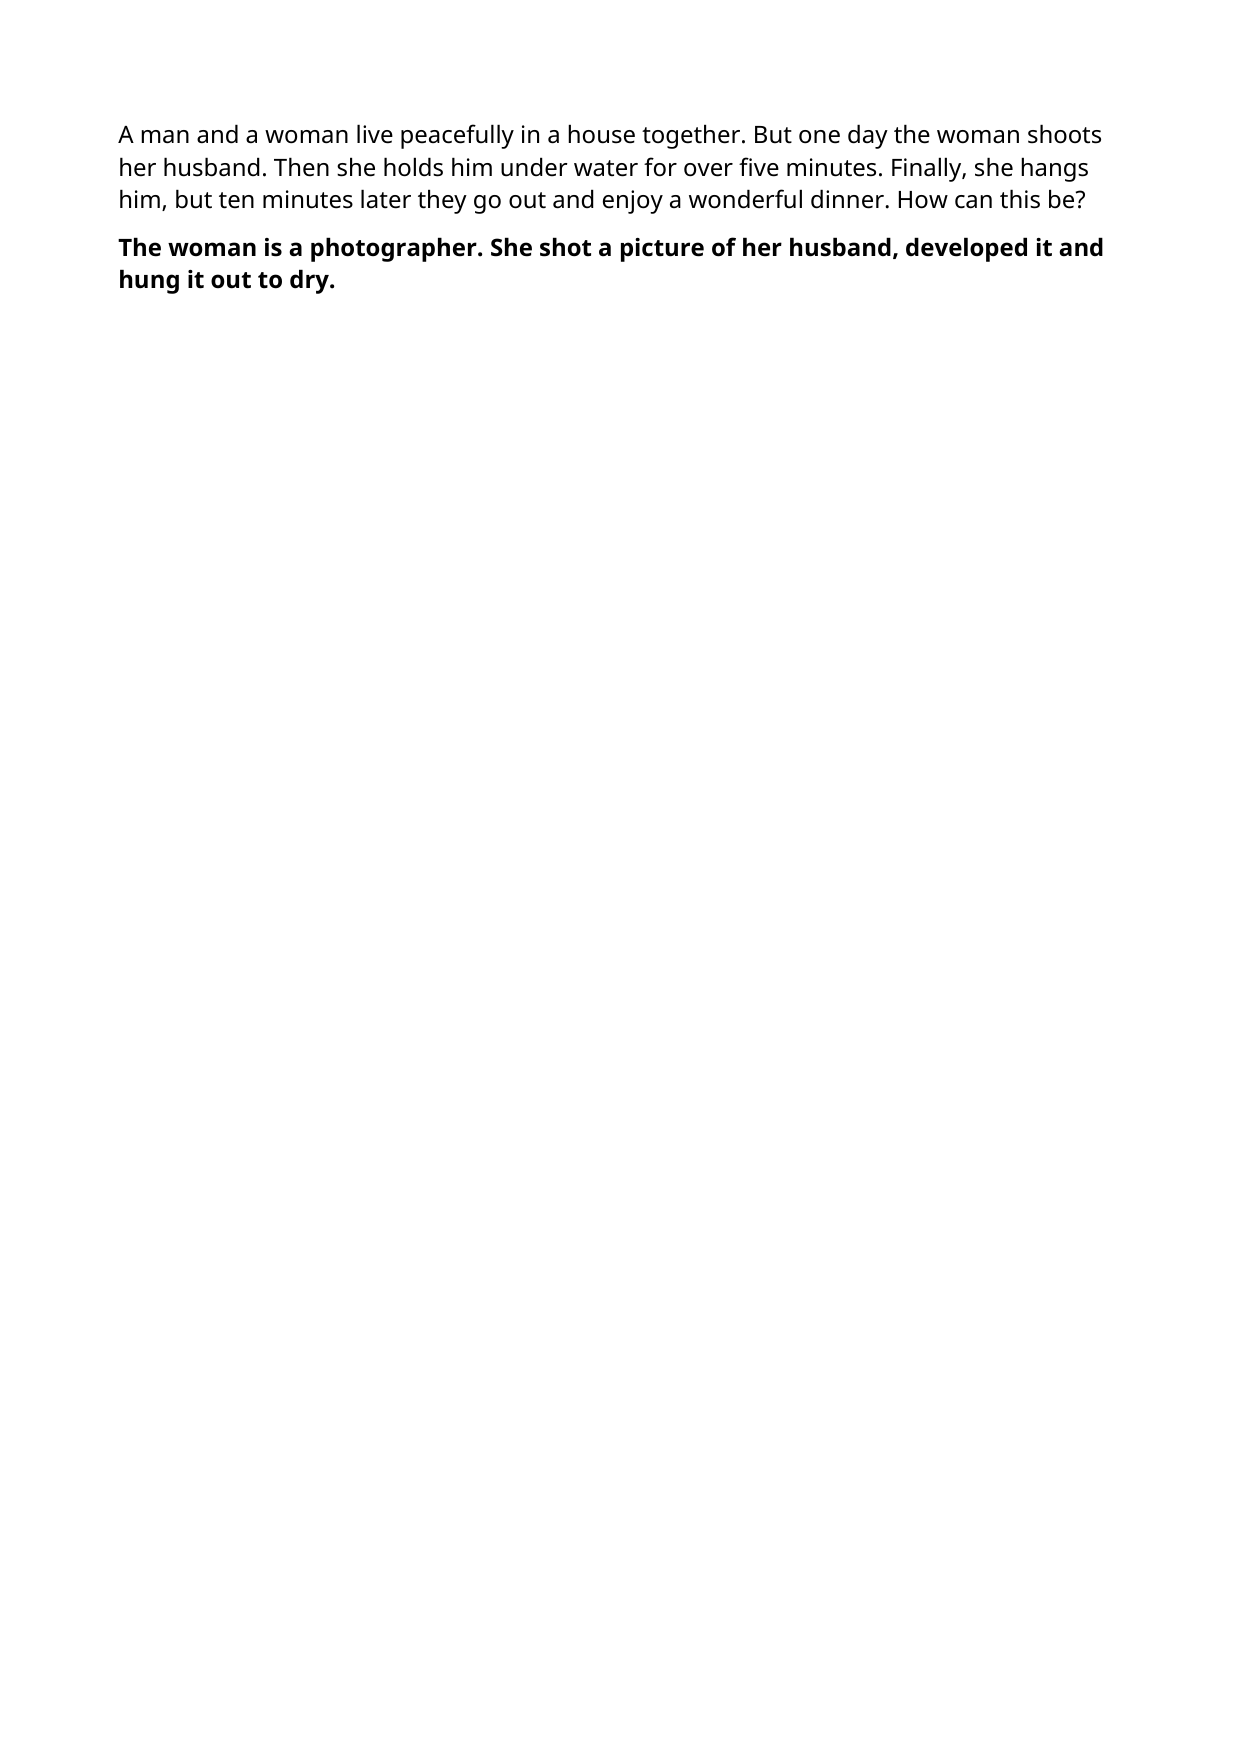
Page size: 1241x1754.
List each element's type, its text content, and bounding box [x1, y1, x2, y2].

text A man and a woman live peacefully in a house together. But one day the woman shoots her husband. Then she holds him under water for over five minutes. Finally, she hangs him, but ten minutes later they go out and enjoy a wonderful dinner. How can this be? [118, 118, 1122, 216]
text The woman is a photographer. She shot a picture of her husband, developed it and hung it out to dry. [118, 231, 1122, 296]
